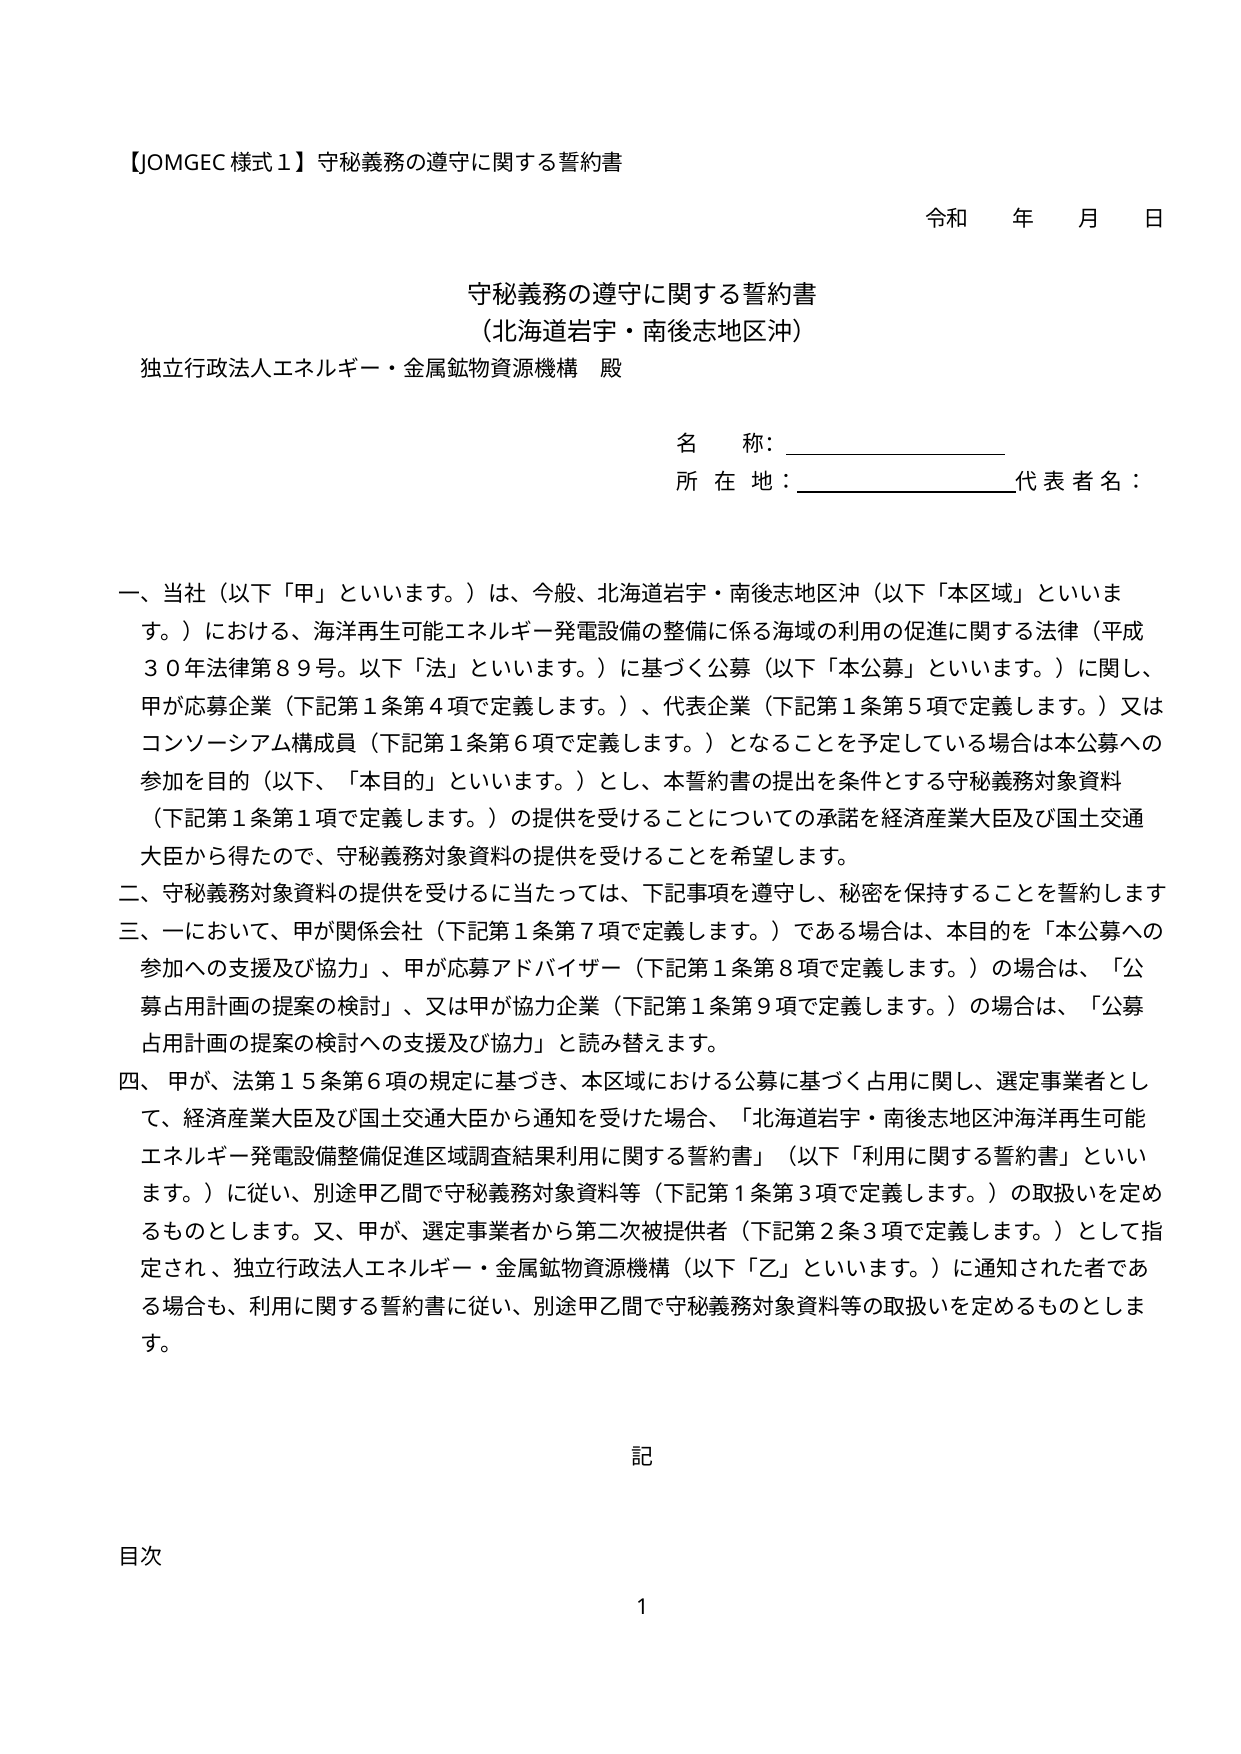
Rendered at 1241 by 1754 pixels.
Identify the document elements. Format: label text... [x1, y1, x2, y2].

text 所在地： 代表者名： [677, 461, 1165, 498]
text 独立行政法人エネルギー・金属鉱物資源機構 殿 [119, 348, 1165, 386]
text 【JOMGEC様式１】守秘義務の遵守に関する誓約書 [119, 142, 1165, 180]
text 四、 甲が、法第１５条第６項の規定に基づき、本区域における公募に基づく占用に関し、選定事業者として、経済産業大臣及び国土交通大臣から通知を受けた場合、「北海道岩宇・南後志地区沖海洋再生可能エネルギー発電設備整備促進区域調査結果利用に関する誓約書」（以下「利用に関する誓約書」といいます。）に従い、別途甲乙間で守秘義務対象資料等（下記第1条第3項で定義します。）の取扱いを定めるものとします。又、甲が、選定事業者から第二次被提供者（下記第２条３項で定義します。）として指定され 、独立行政法人エネルギー・金属鉱物資源機構（以下「乙」といいます。）に通知された者である場合も、利用に関する誓約書に従い、別途甲乙間で守秘義務対象資料等の取扱いを定めるものとします。 [119, 1061, 1165, 1361]
text 名称： [677, 423, 1165, 461]
text 守秘義務の遵守に関する誓約書 [119, 273, 1165, 311]
text 令和 年 月 日 [119, 198, 1165, 236]
subtitle 記 [119, 1436, 1165, 1473]
text 二、守秘義務対象資料の提供を受けるに当たっては、下記事項を遵守し、秘密を保持することを誓約します。 [119, 873, 1165, 911]
text 一、当社（以下「甲」といいます。）は、今般、北海道岩宇・南後志地区沖（以下「本区域」といいます。）における、海洋再生可能エネルギー発電設備の整備に係る海域の利用の促進に関する法律（平成３０年法律第８９号。以下「法」といいます。）に基づく公募（以下「本公募」といいます。）に関し、甲が応募企業（下記第１条第４項で定義します。）、代表企業（下記第１条第５項で定義します。）又はコンソーシアム構成員（下記第１条第６項で定義します。）となることを予定している場合は本公募への参加を目的（以下、「本目的」といいます。）とし、本誓約書の提出を条件とする守秘義務対象資料（下記第１条第１項で定義します。）の提供を受けることについての承諾を経済産業大臣及び国土交通大臣から得たので、守秘義務対象資料の提供を受けることを希望します。 [119, 573, 1165, 873]
text （北海道岩宇・南後志地区沖） [119, 311, 1165, 348]
text 三、一において、甲が関係会社（下記第１条第７項で定義します。）である場合は、本目的を「本公募への参加への支援及び協力」、甲が応募アドバイザー（下記第１条第８項で定義します。）の場合は、「公募占用計画の提案の検討」、又は甲が協力企業（下記第１条第９項で定義します。）の場合は、「公募占用計画の提案の検討への支援及び協力」と読み替えます。 [119, 911, 1165, 1061]
